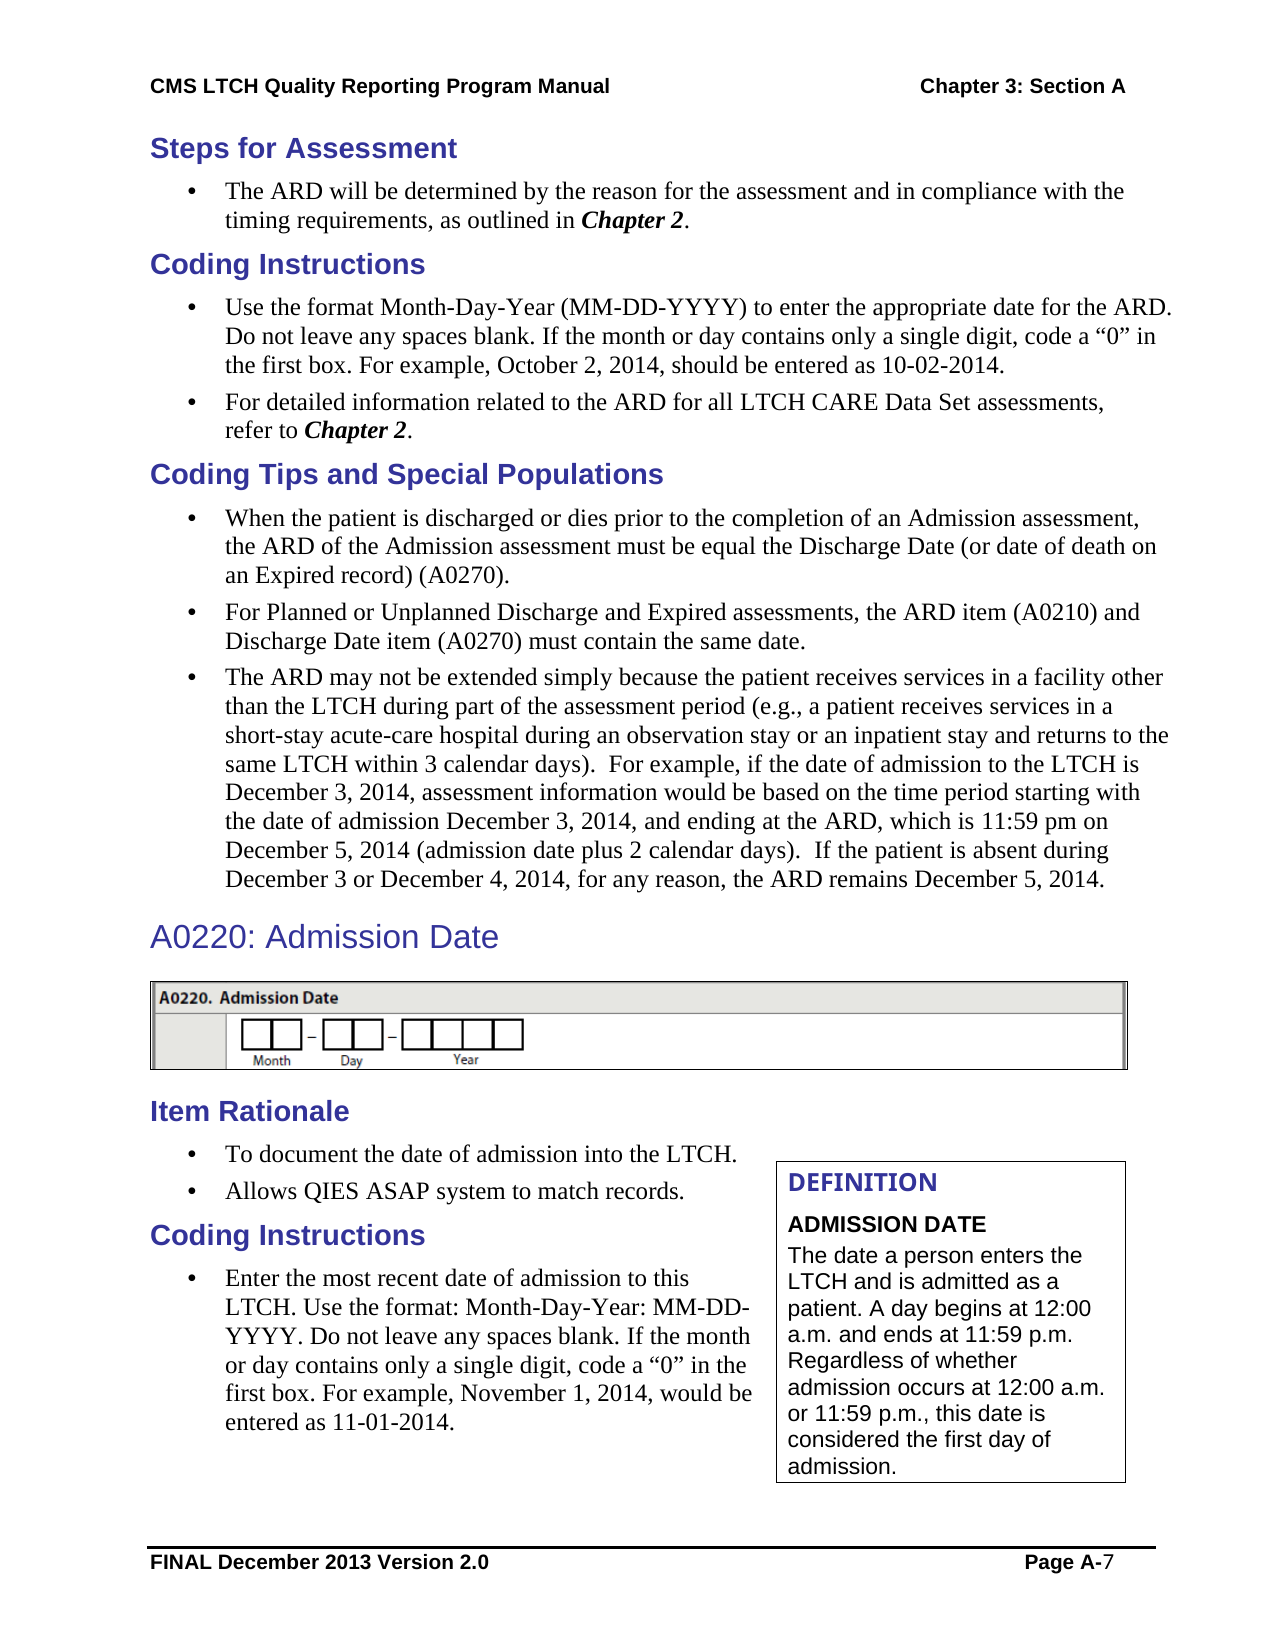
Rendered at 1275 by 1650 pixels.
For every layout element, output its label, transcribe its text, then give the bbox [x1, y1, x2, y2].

text • To document the date of admission into the LTCH. [187, 1139, 753, 1168]
text Coding Instructions [150, 247, 1183, 280]
text Item Rationale [150, 1094, 753, 1127]
text • For detailed information related to the ARD for all LTCH CARE Data Set assessments, refer to Chapter 2. [187, 387, 1108, 444]
text the date of admission December 3, 2014, and ending at the ARD, which is 11:59 pm on December 5, 2014 (admission date plus 2 calendar days). If the patient is absent during December 3 or December 4, 2014, for any reason, the ARD remains December 5, 2014. [225, 806, 1109, 892]
text • Allows QIES ASAP system to match records. [187, 1176, 753, 1205]
text Coding Instructions [150, 1218, 753, 1252]
picture [151, 982, 1127, 1069]
text • When the patient is discharged or dies prior to the completion of an Admission assessment, the ARD of the Admission assessment must be equal the Discharge Date (or date of death on an Expired record) (A0270). [187, 503, 1162, 589]
text Coding Tips and Special Populations [150, 457, 1183, 491]
text • The ARD will be determined by the reason for the assessment and in compliance with the timing requirements, as outlined in Chapter 2. [187, 176, 1129, 234]
text • The ARD may not be extended simply because the patient receives services in a facility other than the LTCH during part of the assessment period (e.g., a patient receives services in a [187, 662, 1166, 720]
text Discharge Date item (A0270) must contain the same date. [225, 626, 1183, 654]
text Steps for Assessment [150, 131, 1183, 164]
text ADMISSION DATE [787, 1211, 1183, 1237]
text DEFINITION [787, 1165, 1183, 1199]
text • For Planned or Unplanned Discharge and Expired assessments, the ARD item (A0210) and [187, 597, 1183, 626]
text • Use the format Month-Day-Year (MM-DD-YYYY) to enter the appropriate date for the ARD. [187, 292, 1183, 321]
text Do not leave any spaces blank. If the month or day contains only a single digit, code a “0” in the first box. For example, October 2, 2014, should be entered as 10-02-2014. [225, 321, 1159, 379]
text short-stay acute-care hospital during an observation stay or an inpatient stay and returns to the same LTCH within 3 calendar days). For example, if the date of admission to the LTCH is December 3, 2014, assessment information would be based on the time period starting with [225, 720, 1173, 806]
text • Enter the most recent date of admission to this LTCH. Use the format: Month-Day-Year: MM-DD- YYYY. Do not leave any spaces blank. If the month or day contains only a single digit, code a “0” in the first box. For example, November 1, 2014, would be entered as 11-01-2014. [187, 1263, 758, 1436]
text A0220: Admission Date [150, 917, 1183, 955]
text The date a person enters the LTCH and is admitted as a patient. A day begins at 12:00 a.m. and ends at 11:59 p.m. Regardless of whether admission occurs at 12:00 a.m. or 11:59 p.m., this date is considered the first day of admission. [787, 1242, 1111, 1479]
